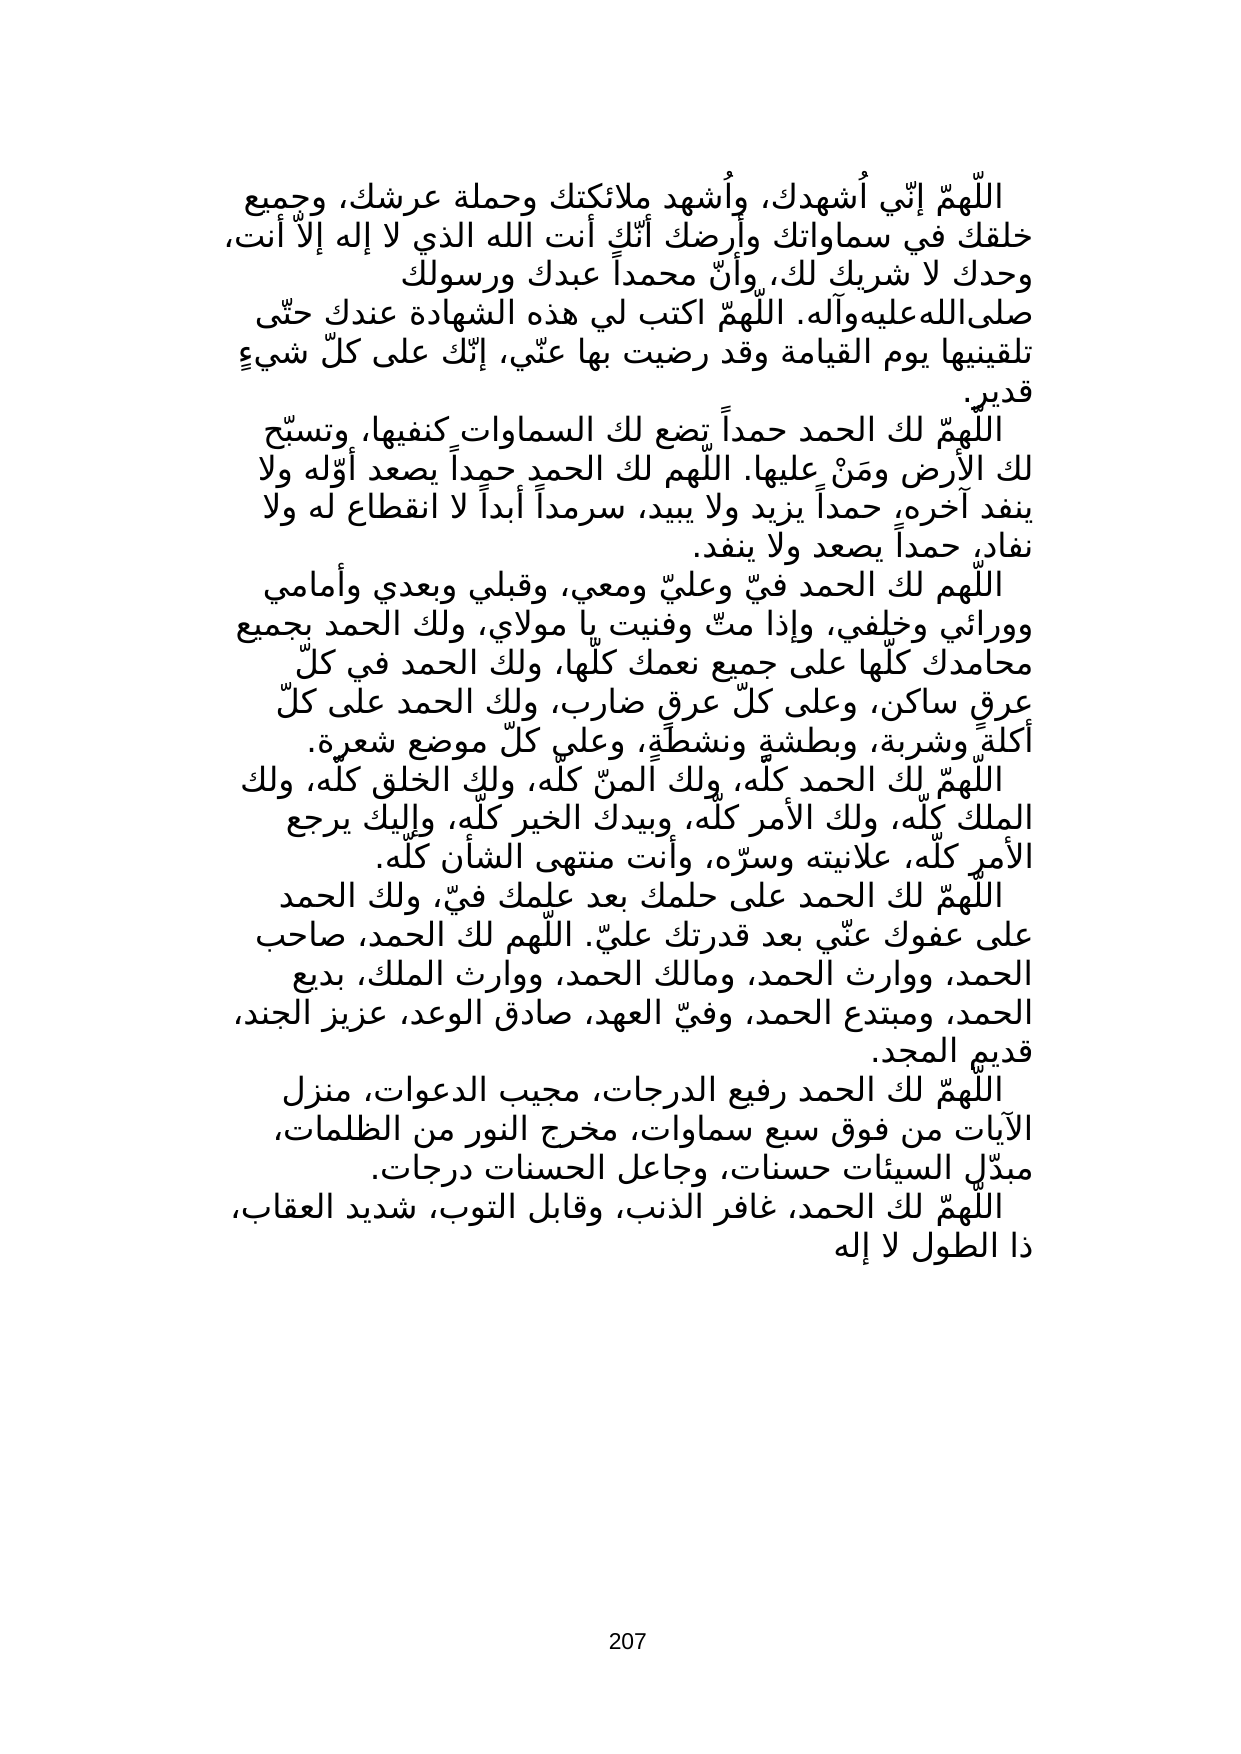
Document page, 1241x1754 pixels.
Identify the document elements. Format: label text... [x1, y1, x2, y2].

text اللّهمّ لك الحمد، غافر الذنب، وقابل التوب، شديد العقاب، ذا الطول لا إله [222, 1187, 1033, 1265]
text اللّهمّ لك الحمد على حلمك بعد علمك فيّ، ولك الحمد على عفوك عنّي بعد قدرتك عليّ. اللّهم لك الحمد، صاحب الحمد، ووارث الحمد، ومالك الحمد، ووارث الملك، بديع الحمد، ومبتدع الحمد، وفيّ العهد، صادق الوعد، عزيز الجند، قديم المجد. [222, 877, 1033, 1071]
text اللّهمّ لك الحمد رفيع الدرجات، مجيب الدعوات، منزل الآيات من فوق سبع سماوات، مخرج النور من الظلمات، مبدّل السيئات حسنات، وجاعل الحسنات درجات. [222, 1071, 1033, 1187]
text اللّهمّ لك الحمد حمداً تضع لك السماوات كنفيها، وتسبّح لك الأرض ومَنْ عليها. اللّهم لك الحمد حمداً يصعد أوّله ولا ينفد آخره، حمداً يزيد ولا يبيد، سرمداً أبداً لا انقطاع له ولا نفاد، حمداً يصعد ولا ينفد. [222, 410, 1033, 566]
text اللّهمّ إنّي اُشهدك، واُشهد ملائكتك وحملة عرشك، وجميع خلقك في سماواتك وأرضك أنّك أنت الله الذي لا إله إلاّ أنت، وحدك لا شريك لك، وأنّ محمداً عبدك ورسولك صلى‌الله‌عليه‌وآله. اللّهمّ اكتب لي هذه الشهادة عندك حتّى تلقينيها يوم القيامة وقد رضيت بها عنّي، إنّك على كلّ شيءٍ قدير. [222, 177, 1033, 410]
text اللّهمّ لك الحمد كلّه، ولك المنّ كلّه، ولك الخلق كلّه، ولك الملك كلّه، ولك الأمر كلّه، وبيدك الخير كلّه، وإليك يرجع الأمر كلّه، علانيته وسرّه، وأنت منتهى الشأن كلّه. [222, 760, 1033, 877]
text اللّهم لك الحمد فيّ وعليّ ومعي، وقبلي وبعدي وأمامي وورائي وخلفي، وإذا متّ وفنيت يا مولاي، ولك الحمد بجميع محامدك كلّها على جميع نعمك كلّها، ولك الحمد في كلّ عرقٍ ساكن، وعلى كلّ عرقٍ ضارب، ولك الحمد على كلّ أكلة وشربة، وبطشةٍ ونشطةٍ، وعلى كلّ موضع شعرة. [222, 566, 1033, 760]
